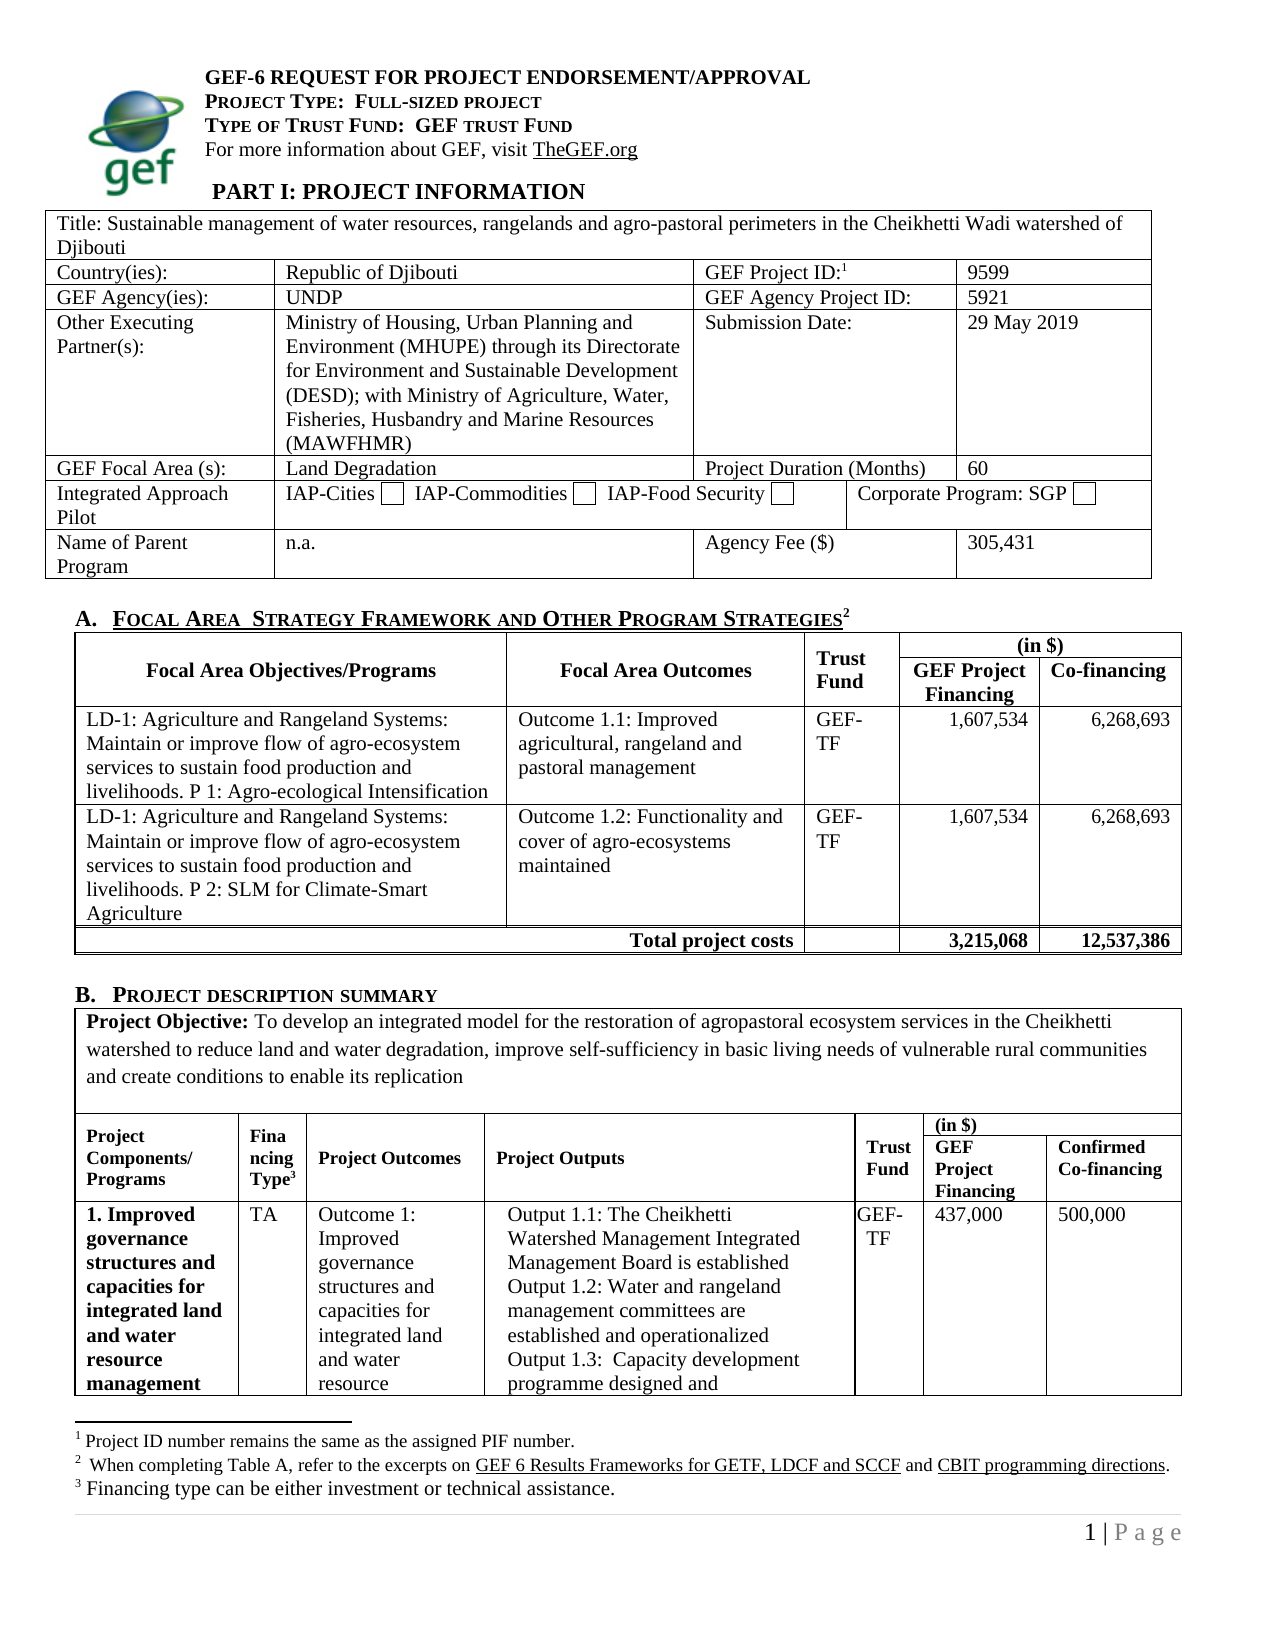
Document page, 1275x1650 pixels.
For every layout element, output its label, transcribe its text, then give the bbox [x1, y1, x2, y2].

table_cell UNDP [275, 285, 693, 309]
table_cell 6,268,693 [1040, 707, 1181, 803]
table_cell Trust Fund [856, 1114, 923, 1201]
table_cell Other Executing Partner(s): [46, 310, 274, 455]
table_cell GEF- TF [805, 805, 899, 925]
table_cell 5921 [957, 285, 1151, 309]
table_header Project Objective: To develop an integrated model for the restoration of agropastoral ecosystem services in the Cheikhetti watershed to reduce land and water degradation, improve self-sufficiency in basic living needs of vulnerable rural communities and create conditions to enable its replication [76, 1009, 1181, 1113]
table_cell [805, 928, 899, 952]
table_cell Corporate Program: SGP [847, 481, 1151, 529]
table_cell 6,268,693 [1040, 805, 1181, 925]
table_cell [307, 1202, 484, 1395]
table_cell Outcome 1.1: Improved agricultural, rangeland and pastoral management [507, 707, 804, 803]
table_cell GEF Project Financing [924, 1136, 1046, 1201]
text Type of Trust Fund: GEF trust Fund [204, 113, 1067, 137]
table_cell Ministry of Housing, Urban Planning and Environment (MHUPE) through its Directorate for Environment and Sustainable Development (DESD); with Ministry of Agriculture, Water, Fisheries, Husbandry and Marine Resources (MAWFHMR) [275, 310, 693, 455]
table_header Trust Fund [805, 633, 899, 706]
table_cell 1,607,534 [900, 805, 1039, 925]
table_cell 1,607,534 [900, 707, 1039, 803]
table_cell 3,215,068 [900, 928, 1039, 952]
table_cell Confirmed Co-financing [1047, 1136, 1181, 1201]
table_cell n.a. [275, 530, 693, 578]
table_cell 60 [957, 456, 1151, 480]
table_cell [76, 1202, 238, 1395]
table_header Focal Area Objectives/Programs [76, 633, 506, 706]
table_cell 437,000 [924, 1202, 1046, 1395]
table_header (in $) [900, 633, 1181, 657]
table_cell 12,537,386 [1040, 928, 1181, 952]
table_cell GEF Agency(ies): [46, 285, 274, 309]
table_cell Agency Fee ($) [694, 530, 956, 578]
table_cell Co-financing [1040, 658, 1181, 706]
table_cell GEF Project Financing [900, 658, 1039, 706]
table_cell GEF Project ID: [694, 260, 956, 284]
table_cell 305,431 [957, 530, 1151, 578]
table_cell Project Components/ Programs [76, 1114, 238, 1201]
text GEF-6 REQUEST FOR PROJECT ENDORSEMENT/APPROVAL [204, 65, 1067, 89]
text For more information about GEF, visit TheGEF.org [204, 137, 1067, 161]
table_cell 29 May 2019 [957, 310, 1151, 455]
table_cell LD-1: Agriculture and Rangeland Systems: Maintain or improve flow of agro-ecosystem services to sustain food production and livelihoods. P 2: SLM for Climate-Smart Agriculture [76, 805, 506, 925]
table_cell 9599 [957, 260, 1151, 284]
list Focal Area Strategy Framework and Other Program Strategies [75, 606, 1181, 632]
table_cell LD-1: Agriculture and Rangeland Systems: Maintain or improve flow of agro-ecosystem services to sustain food production and livelihoods. P 1: Agro-ecological Intensification [76, 707, 506, 803]
table_cell (in $) [924, 1114, 1181, 1135]
table_cell Name of Parent Program [46, 530, 274, 578]
table_cell GEF-TF [856, 1202, 923, 1395]
table_cell Project Outputs [485, 1114, 854, 1201]
table_header Title: Sustainable management of water resources, rangelands and agro-pastoral perimeters in the Cheikhetti Wadi watershed of Djibouti [46, 211, 1151, 259]
picture [74, 88, 193, 210]
table_cell GEF- TF [805, 707, 899, 803]
table_cell IAP-Cities IAP-Commodities IAP-Food Security [275, 481, 846, 529]
table_cell Land Degradation [275, 456, 693, 480]
table_header Focal Area Outcomes [507, 633, 804, 706]
table_cell Financing Type [239, 1114, 306, 1201]
table_cell GEF Agency Project ID: [694, 285, 956, 309]
table_cell GEF Focal Area (s): [46, 456, 274, 480]
table_cell Outcome 1.2: Functionality and cover of agro-ecosystems maintained [507, 805, 804, 925]
table_cell Project Outcomes [307, 1114, 484, 1201]
text part i: project information [193, 178, 1201, 204]
table_cell Country(ies): [46, 260, 274, 284]
table_cell Total project costs [76, 928, 804, 952]
text Project Type: Full-sized project [204, 89, 1067, 113]
table_cell TA [239, 1202, 306, 1395]
list Project description summary [75, 981, 1181, 1008]
table_cell Submission Date: [694, 310, 956, 455]
table_cell 500,000 [1047, 1202, 1181, 1395]
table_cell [485, 1202, 854, 1395]
table_cell Republic of Djibouti [275, 260, 693, 284]
table_cell Integrated Approach Pilot [46, 481, 274, 529]
table_cell Project Duration (Months) [694, 456, 956, 480]
